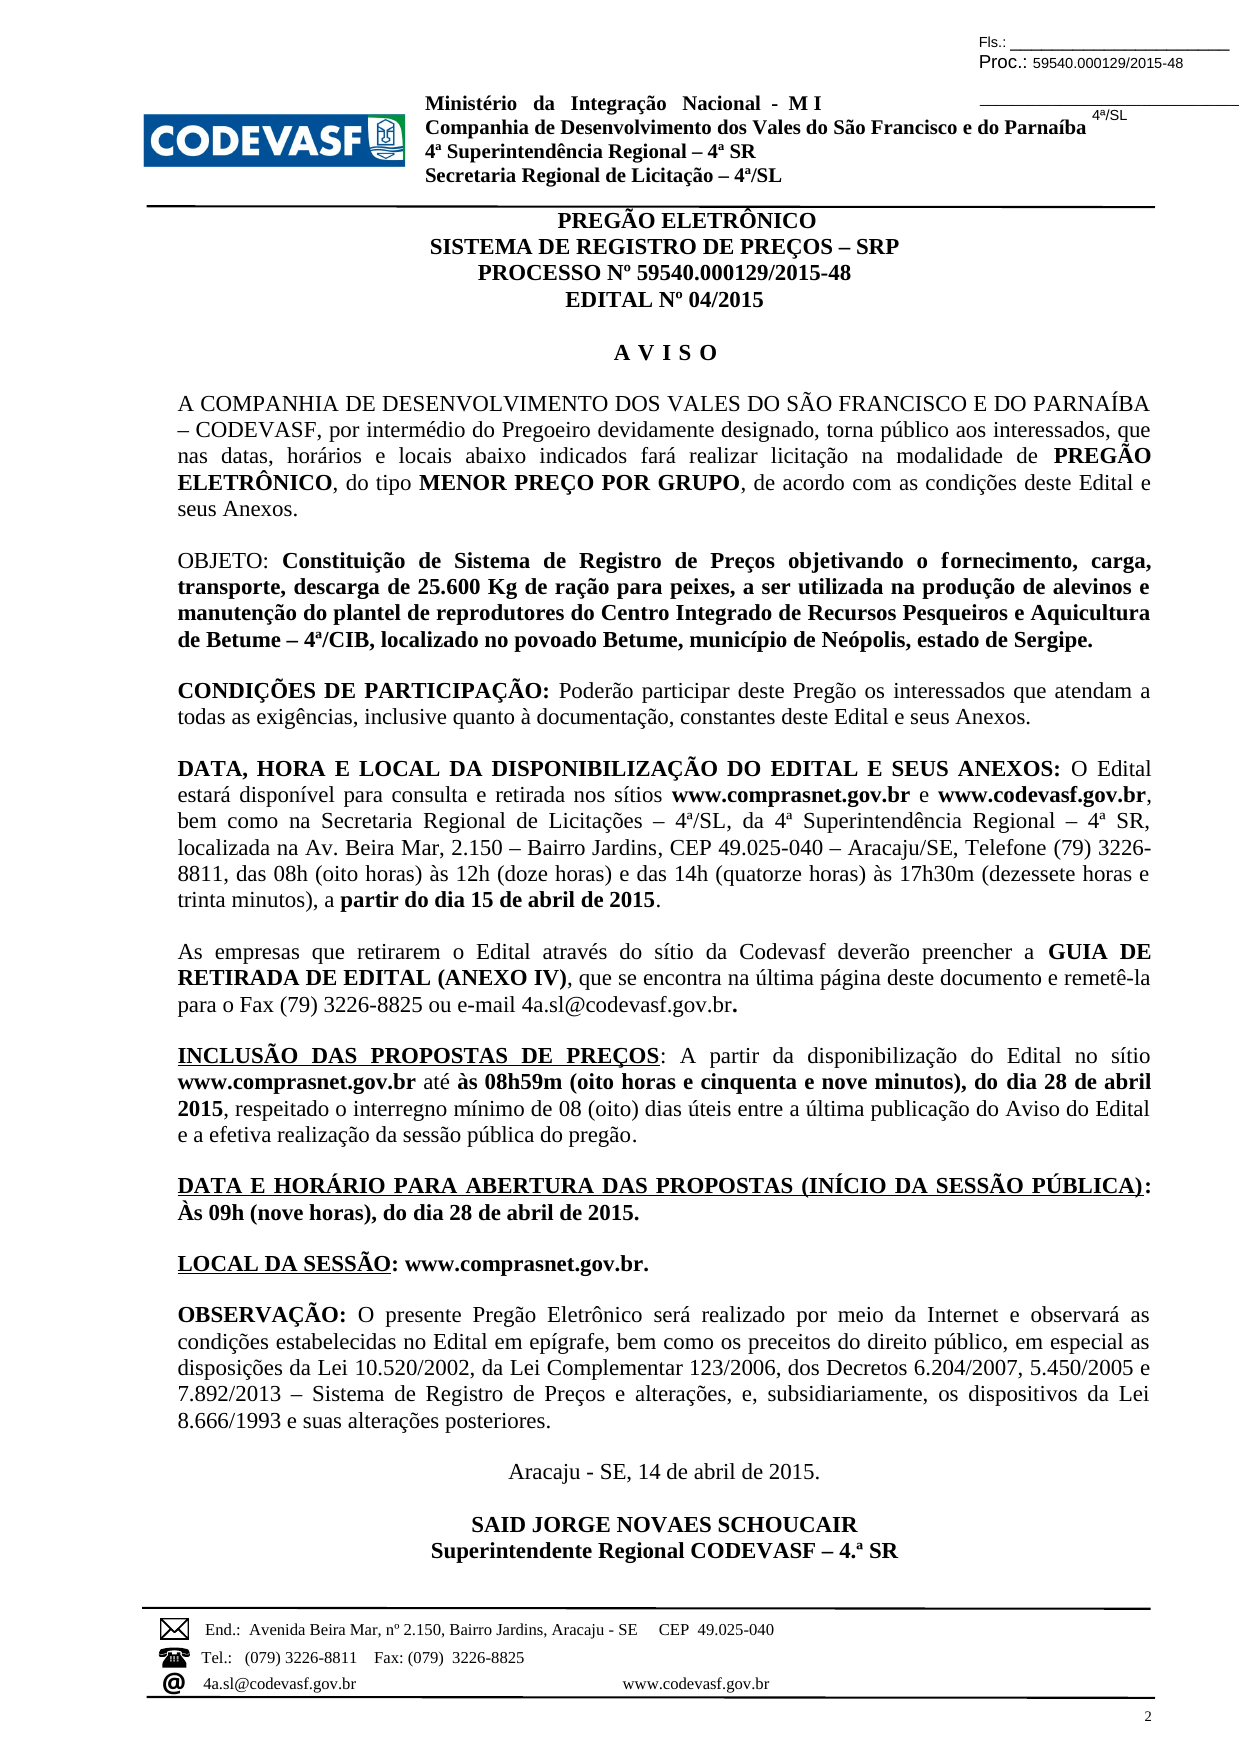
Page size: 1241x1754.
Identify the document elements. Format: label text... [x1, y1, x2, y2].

text LOCAL DA SESSÃO: www.comprasnet.gov.br. [177, 1250, 1152, 1276]
text Superintendente Regional CODEVASF – 4.ª SR [177, 1537, 1152, 1564]
text As empresas que retirarem o Edital através do sítio da Codevasf deverão preencher a GUIA DE RETIRADA DE EDITAL (ANEXO IV), que se encontra na última página deste documento e remetê-la para o Fax (79) 3226-8825 ou e-mail 4a.sl@codevasf.gov.br. [177, 938, 1152, 1017]
text AVISO [177, 338, 1152, 365]
text CONDIÇÕES DE PARTICIPAÇÃO: Poderão participar deste Pregão os interessados que atendam a todas as exigências, inclusive quanto à documentação, constantes deste Edital e seus Anexos. [177, 677, 1152, 730]
text DATA, HORA E LOCAL DA DISPONIBILIZAÇÃO DO EDITAL E SEUS ANEXOS: O Edital estará disponível para consulta e retirada nos sítios www.comprasnet.gov.br e www.codevasf.gov.br, bem como na Secretaria Regional de Licitações – 4ª/SL, da 4ª Superintendência Regional – 4ª SR, localizada na Av. Beira Mar, 2.150 – Bairro Jardins, CEP 49.025-040 – Aracaju/SE, Telefone (79) 3226-8811, das 08h (oito horas) às 12h (doze horas) e das 14h (quatorze horas) às 17h30m (dezessete horas e trinta minutos), a partir do dia 15 de abril de 2015. [177, 755, 1152, 913]
text OBSERVAÇÃO: O presente Pregão Eletrônico será realizado por meio da Internet e observará as condições estabelecidas no Edital em epígrafe, bem como os preceitos do direito público, em especial as disposições da Lei 10.520/2002, da Lei Complementar 123/2006, dos Decretos 6.204/2007, 5.450/2005 e 7.892/2013 – Sistema de Registro de Preços e alterações, e, subsidiariamente, os dispositivos da Lei 8.666/1993 e suas alterações posteriores. [177, 1301, 1152, 1433]
text INCLUSÃO DAS PROPOSTAS DE PREÇOS: A partir da disponibilização do Edital no sítio www.comprasnet.gov.br até às 08h59m (oito horas e cinquenta e nove minutos), do dia 28 de abril 2015, respeitado o interregno mínimo de 08 (oito) dias úteis entre a última publicação do Aviso do Edital e a efetiva realização da sessão pública do pregão. [177, 1042, 1152, 1147]
text PROCESSO Nº 59540.000129/2015-48 [177, 259, 1152, 286]
text EDITAL Nº 04/2015 [177, 286, 1152, 312]
picture [143, 114, 406, 167]
text DATA E HORÁRIO PARA ABERTURA DAS PROPOSTAS (INÍCIO DA SESSÃO PÚBLICA): Às 09h (nove horas), do dia 28 de abril de 2015. [177, 1172, 1152, 1225]
text SAID JORGE NOVAES SCHOUCAIR [177, 1511, 1152, 1537]
list PREGÃO ELETRÔNICO [177, 207, 1152, 233]
text OBJETO: Constituição de Sistema de Registro de Preços objetivando o fornecimento, carga, transporte, descarga de 25.600 Kg de ração para peixes, a ser utilizada na produção de alevinos e manutenção do plantel de reprodutores do Centro Integrado de Recursos Pesqueiros e Aquicultura de Betume – 4ª/CIB, localizado no povoado Betume, município de Neópolis, estado de Sergipe. [177, 547, 1152, 652]
text A COMPANHIA DE DESENVOLVIMENTO DOS VALES DO SÃO FRANCISCO E DO PARNAÍBA – CODEVASF, por intermédio do Pregoeiro devidamente designado, torna público aos interessados, que nas datas, horários e locais abaixo indicados fará realizar licitação na modalidade de PREGÃO ELETRÔNICO, do tipo MENOR PREÇO POR GRUPO, de acordo com as condições deste Edital e seus Anexos. [177, 390, 1152, 522]
text SISTEMA DE REGISTRO DE PREÇOS – SRP [177, 233, 1152, 259]
text Aracaju - SE, 14 de abril de 2015. [177, 1458, 1152, 1484]
